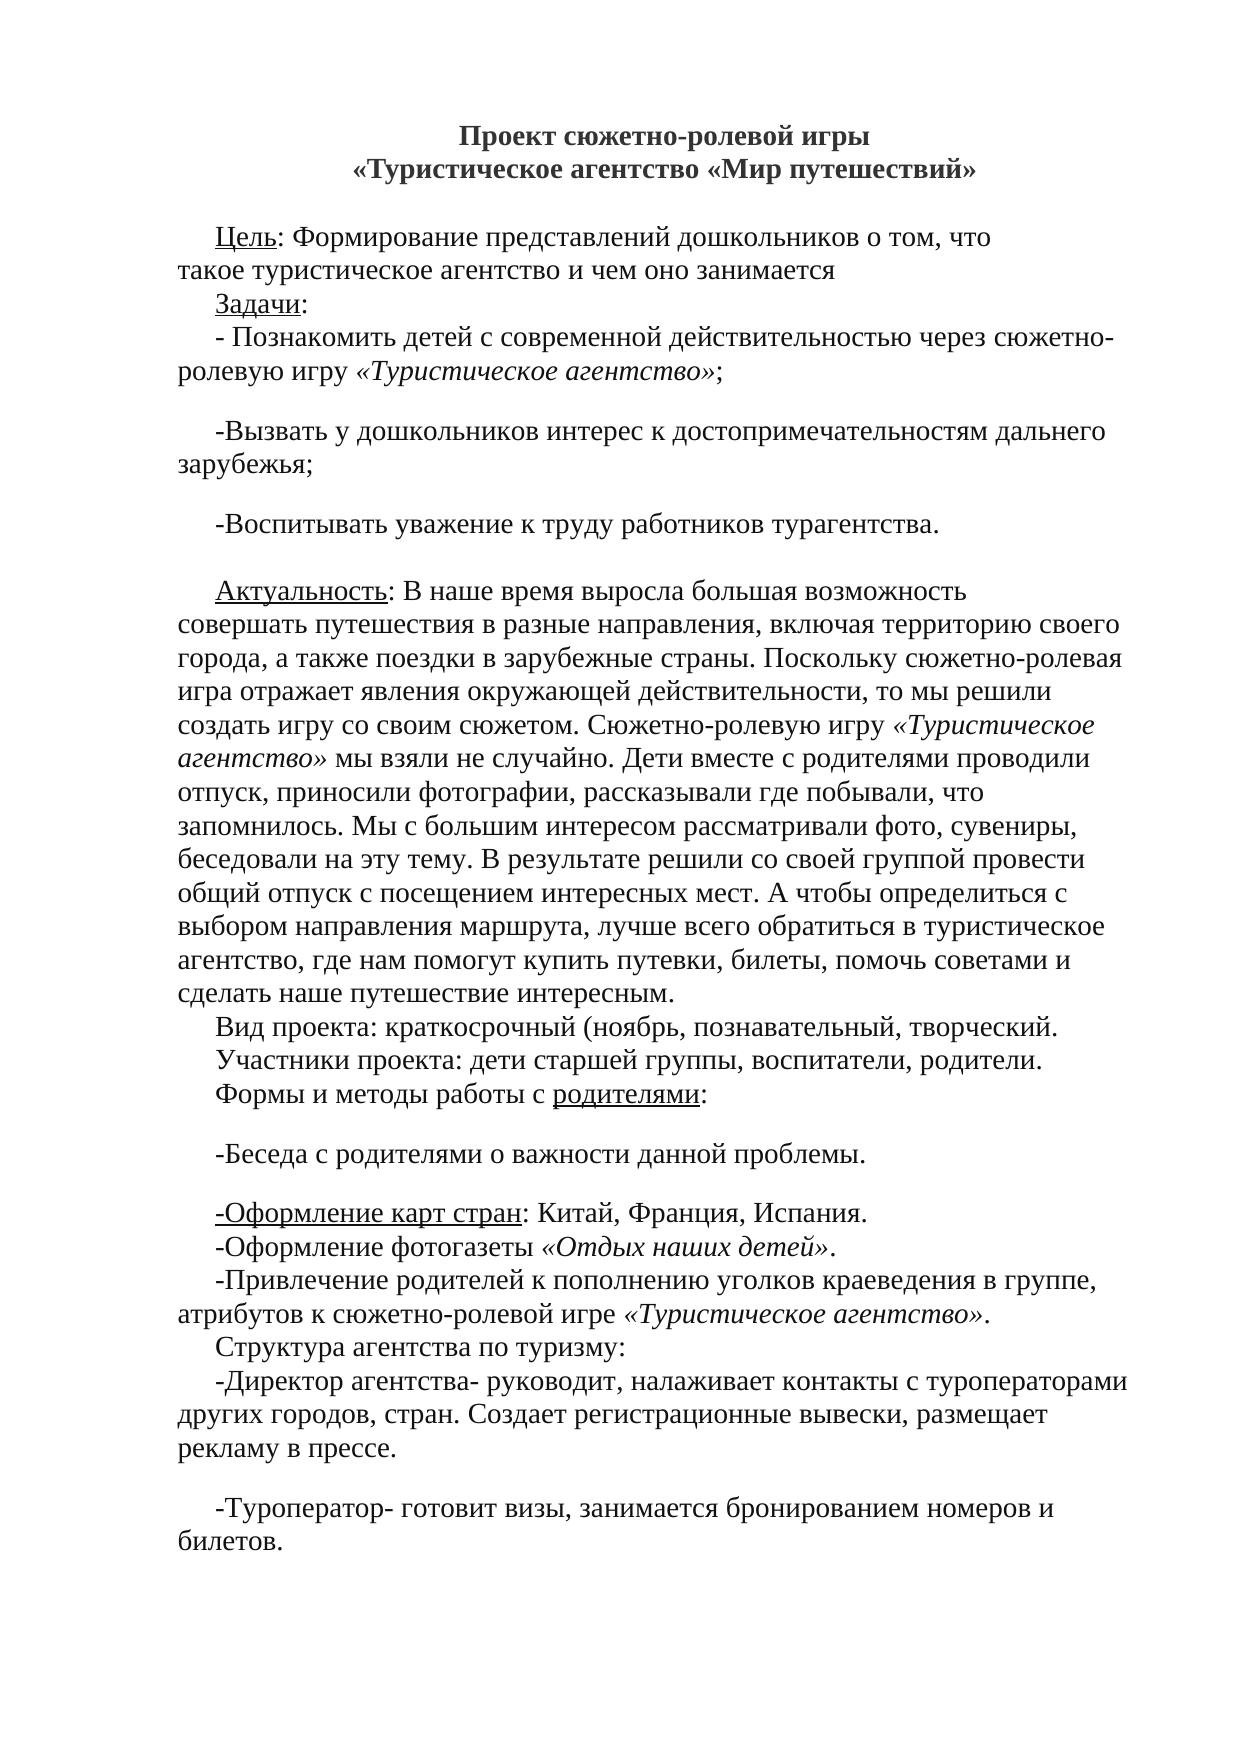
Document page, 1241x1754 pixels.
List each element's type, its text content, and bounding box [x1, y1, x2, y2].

text -Оформление фотогазеты «Отдых наших детей». [177, 1229, 1152, 1262]
text - Познакомить детей с современной действительностью через сюжетно-ролевую игру «Туристическое агентство»; [177, 319, 1152, 386]
text -Оформление карт стран: Китай, Франция, Испания. [177, 1195, 1152, 1229]
text Вид проекта: краткосрочный (ноябрь, познавательный, творческий. [177, 1009, 1152, 1042]
text Структура агентства по туризму: [177, 1329, 1152, 1363]
text -Директор агентства- руководит, налаживает контакты с туроператорами других городов, стран. Создает регистрационные вывески, размещает рекламу в прессе. [177, 1363, 1152, 1464]
text Проект сюжетно-ролевой игры [177, 118, 1152, 152]
text Актуальность: В наше время выросла большая возможность совершать путешествия в разные направления, включая территорию своего города, а также поездки в зарубежные страны. Поскольку сюжетно-ролевая игра отражает явления окружающей действительности, то мы решили создать игру со своим сюжетом. Сюжетно-ролевую игру «Туристическое агентство» мы взяли не случайно. Дети вместе с родителями проводили отпуск, приносили фотографии, рассказывали где побывали, что запомнилось. Мы с большим интересом рассматривали фото, сувениры, беседовали на эту тему. В результате решили со своей группой провести общий отпуск с посещением интересных мест. А чтобы определиться с выбором направления маршрута, лучше всего обратиться в туристическое агентство, где нам помогут купить путевки, билеты, помочь советами и сделать наше путешествие интересным. [177, 573, 1152, 1009]
text «Туристическое агентство «Мир путешествий» [177, 152, 1152, 185]
text -Туроператор- готовит визы, занимается бронированием номеров и билетов. [177, 1490, 1152, 1557]
text -Вызвать у дошкольников интерес к достопримечательностям дальнего зарубежья; [177, 413, 1152, 480]
text Цель: Формирование представлений дошкольников о том, что такое туристическое агентство и чем оно занимается [177, 219, 1152, 286]
text -Воспитывать уважение к труду работников турагентства. [177, 506, 1152, 539]
text -Беседа с родителями о важности данной проблемы. [177, 1136, 1152, 1169]
text Формы и методы работы с родителями: [177, 1076, 1152, 1109]
text Задачи: [177, 286, 1152, 319]
text Участники проекта: дети старшей группы, воспитатели, родители. [177, 1042, 1152, 1076]
text -Привлечение родителей к пополнению уголков краеведения в группе, атрибутов к сюжетно-ролевой игре «Туристическое агентство». [177, 1262, 1152, 1329]
